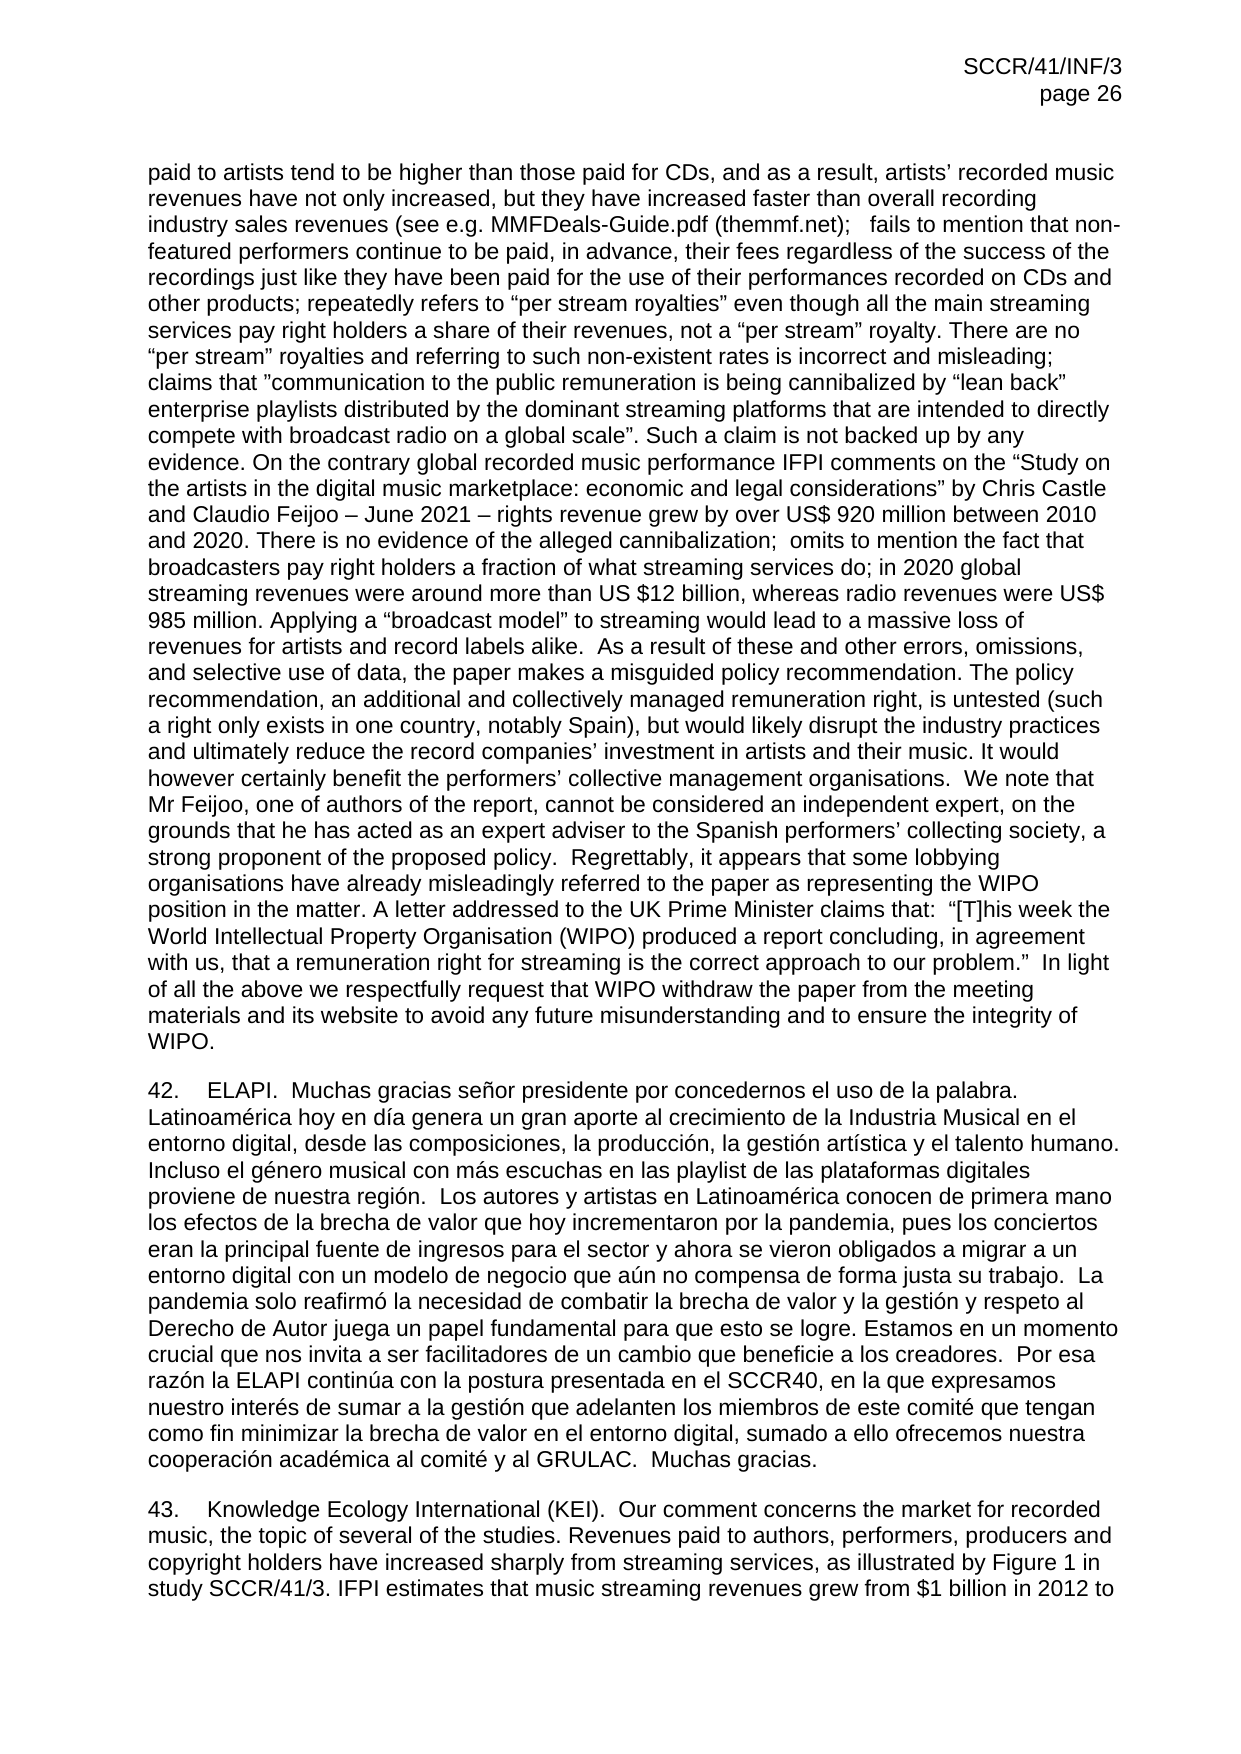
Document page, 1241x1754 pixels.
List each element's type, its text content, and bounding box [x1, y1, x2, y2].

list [148, 1496, 1122, 1601]
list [148, 158, 1122, 1054]
list ELAPI. Muchas gracias señor presidente por concedernos el uso de la palabra. Latinoamérica hoy en día genera un gran aporte al crecimiento de la Industria Musical en el entorno digital, desde las composiciones, la producción, la gestión artística y el talento humano. Incluso el género musical con más escuchas en las playlist de las plataformas digitales proviene de nuestra región. Los autores y artistas en Latinoamérica conocen de primera mano los efectos de la brecha de valor que hoy incrementaron por la pandemia, pues los conciertos eran la principal fuente de ingresos para el sector y ahora se vieron obligados a migrar a un entorno digital con un modelo de negocio que aún no compensa de forma justa su trabajo. La pandemia solo reafirmó la necesidad de combatir la brecha de valor y la gestión y respeto al Derecho de Autor juega un papel fundamental para que esto se logre. Estamos en un momento crucial que nos invita a ser facilitadores de un cambio que beneficie a los creadores. Por esa razón la ELAPI continúa con la postura presentada en el SCCR40, en la que expresamos nuestro interés de sumar a la gestión que adelanten los miembros de este comité que tengan como fin minimizar la brecha de valor en el entorno digital, sumado a ello ofrecemos nuestra cooperación académica al comité y al GRULAC. Muchas gracias. [148, 1077, 1122, 1473]
